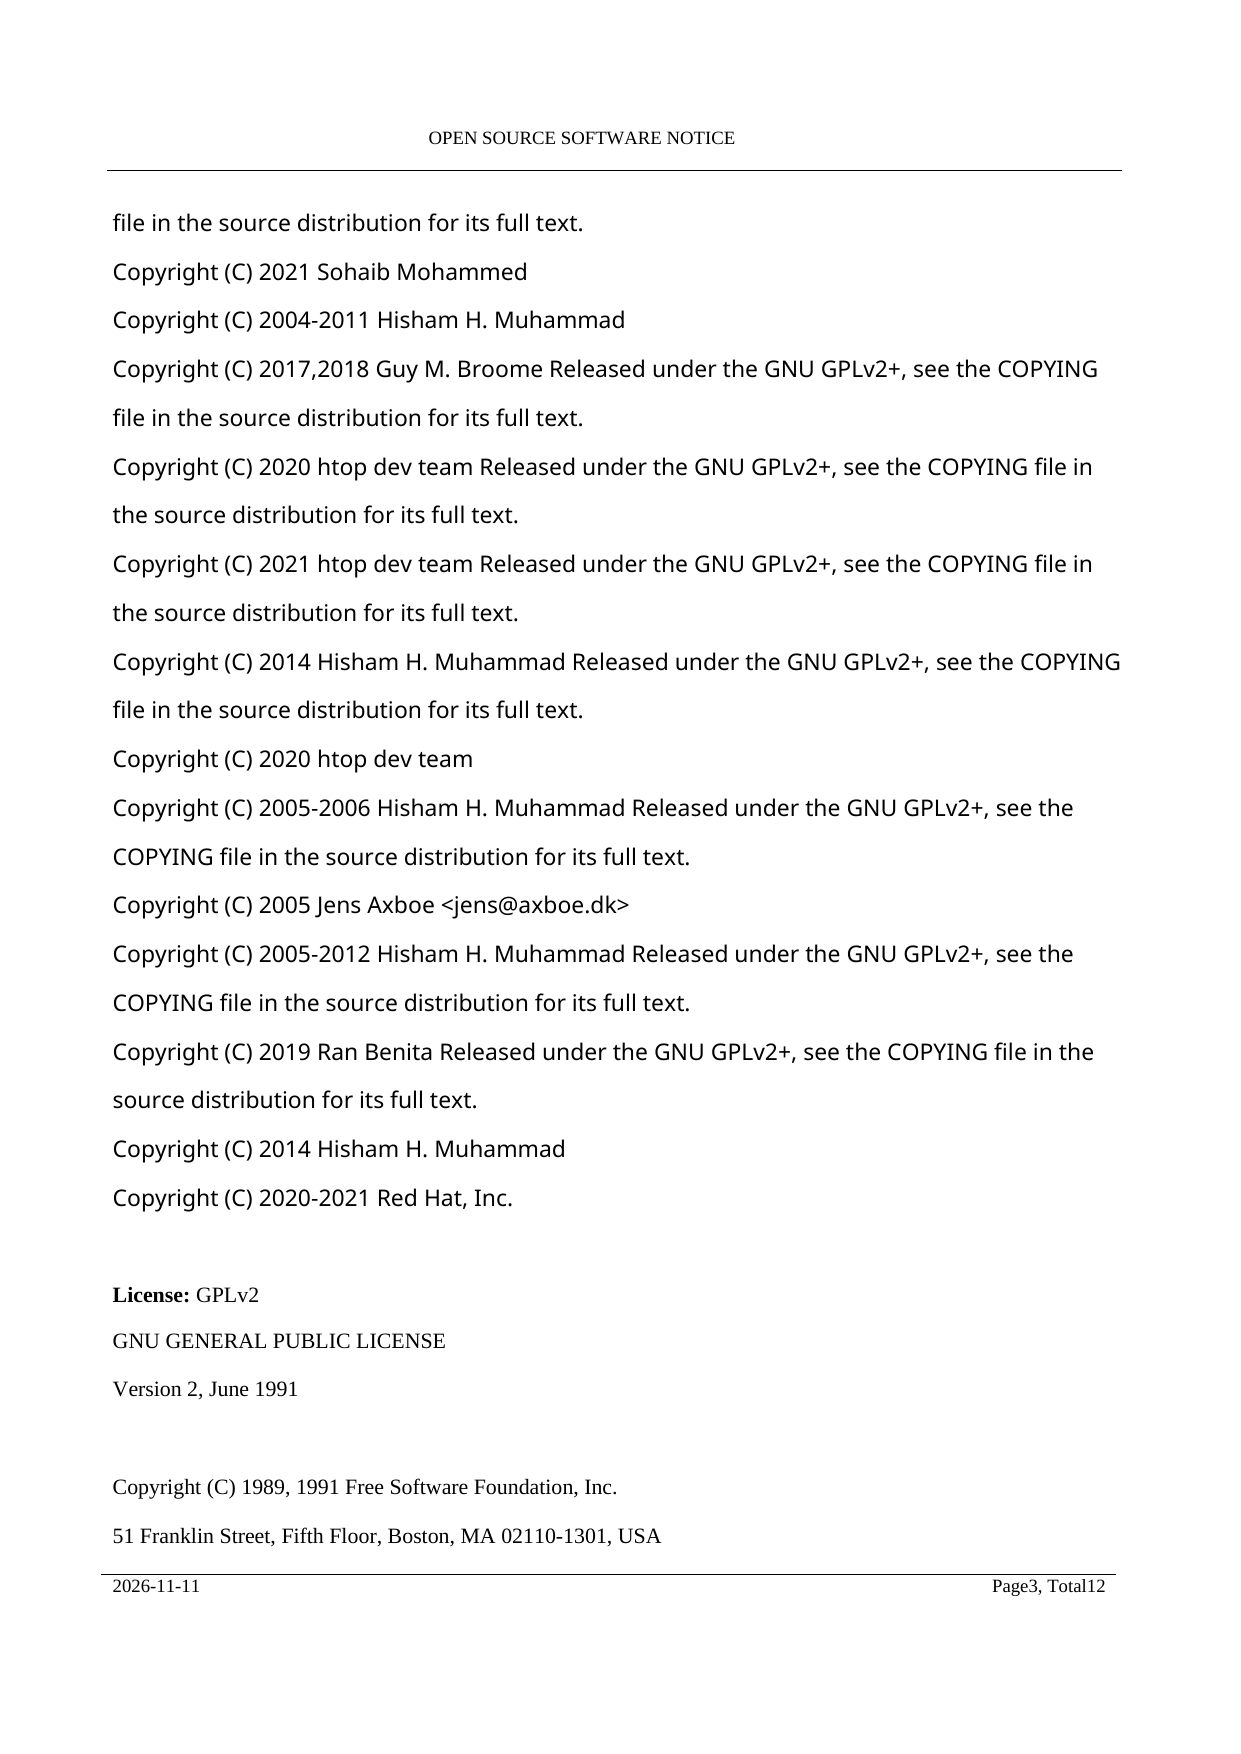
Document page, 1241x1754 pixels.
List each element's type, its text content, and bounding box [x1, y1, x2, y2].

text License: GPLv2 [112, 1279, 1128, 1311]
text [112, 206, 1128, 1263]
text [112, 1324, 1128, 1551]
